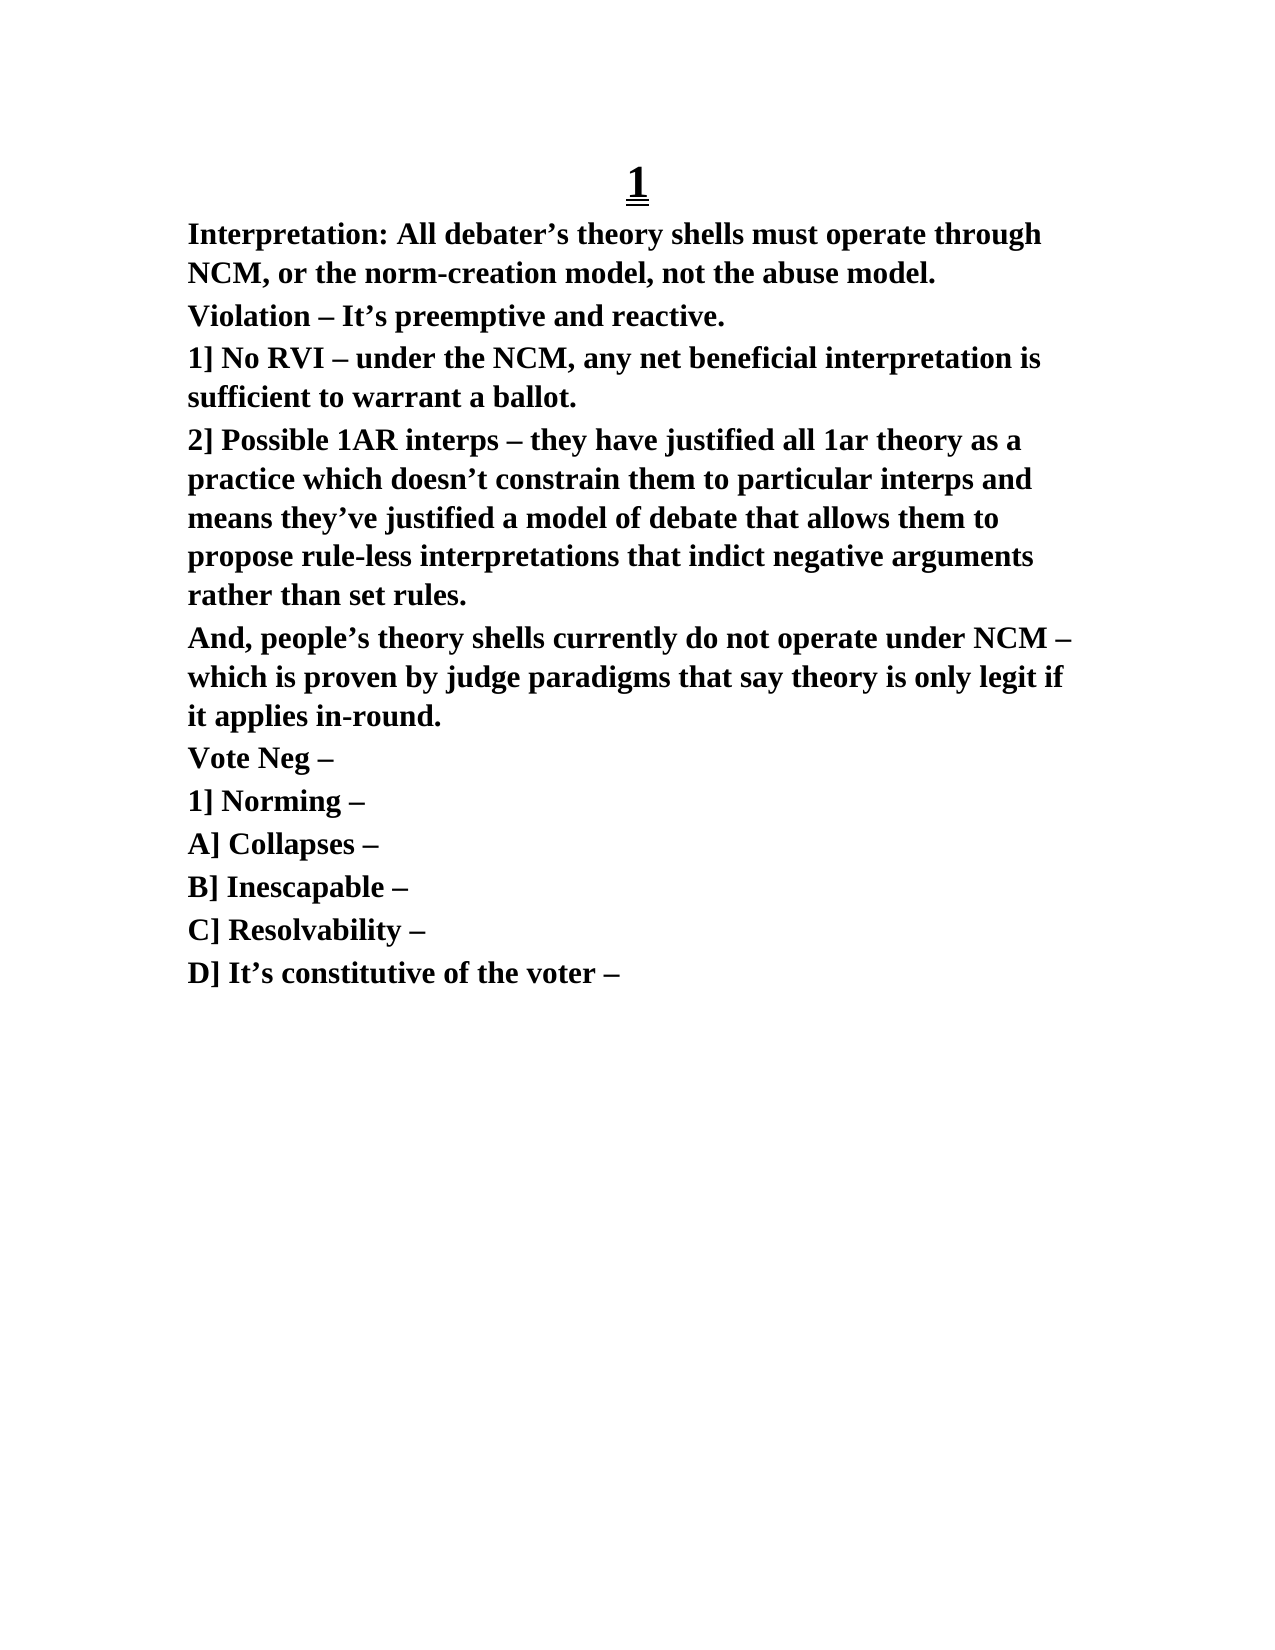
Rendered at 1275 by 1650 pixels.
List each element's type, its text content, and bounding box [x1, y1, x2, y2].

subtitle 1] Norming – [187, 783, 1087, 819]
subtitle Violation – It’s preemptive and reactive. [187, 297, 1087, 333]
subtitle 1] No RVI – under the NCM, any net beneficial interpretation is sufficient to warrant a ballot. [187, 340, 1087, 414]
subtitle Vote Neg – [187, 740, 1087, 776]
subtitle B] Inescapable – [187, 868, 1087, 904]
subtitle 2] Possible 1AR interps – they have justified all 1ar theory as a practice which doesn’t constrain them to particular interps and means they’ve justified a model of debate that allows them to propose rule-less interpretations that indict negative arguments rather than set rules. [187, 421, 1087, 612]
subtitle 1 [187, 154, 1087, 207]
subtitle Interpretation: All debater’s theory shells must operate through NCM, or the norm-creation model, not the abuse model. [187, 215, 1087, 290]
subtitle C] Resolvability – [187, 911, 1087, 947]
subtitle And, people’s theory shells currently do not operate under NCM – which is proven by judge paradigms that say theory is only legit if it applies in-round. [187, 619, 1087, 733]
subtitle A] Collapses – [187, 826, 1087, 862]
subtitle D] It’s constitutive of the voter – [187, 954, 1087, 990]
